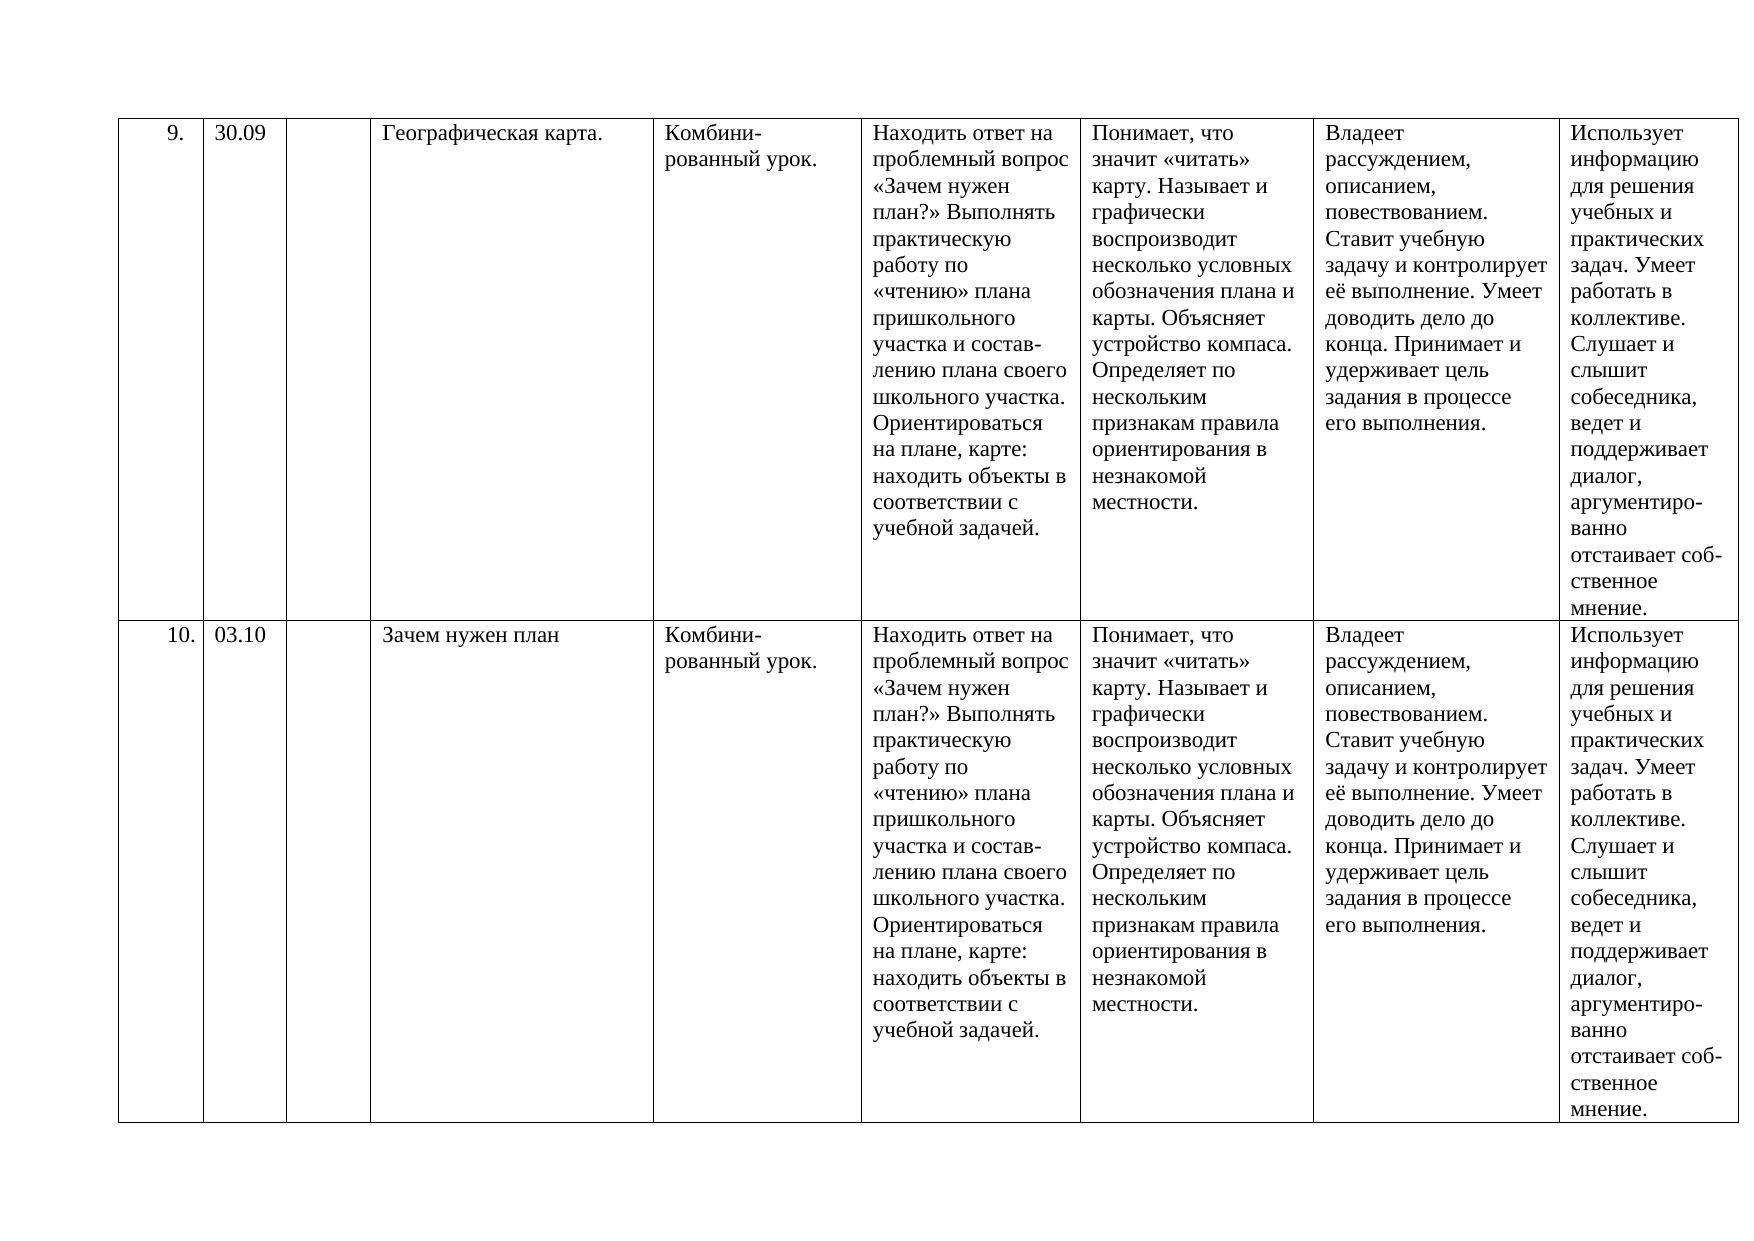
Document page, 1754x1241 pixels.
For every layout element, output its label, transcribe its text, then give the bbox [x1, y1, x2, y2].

table_cell Зачем нужен план [371, 621, 653, 1122]
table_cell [1081, 621, 1313, 1122]
table_cell [119, 621, 203, 1122]
table_cell 30.09 [204, 119, 286, 620]
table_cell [654, 621, 861, 1122]
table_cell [1314, 621, 1559, 1122]
table_cell [287, 621, 370, 1122]
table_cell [862, 621, 1080, 1122]
table_cell [287, 119, 370, 620]
table_cell [119, 119, 203, 620]
table_cell Комбинированный урок. [654, 119, 861, 620]
table_cell 03.10 [204, 621, 286, 1122]
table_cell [1560, 621, 1738, 1122]
table_cell Географическая карта. [371, 119, 653, 620]
